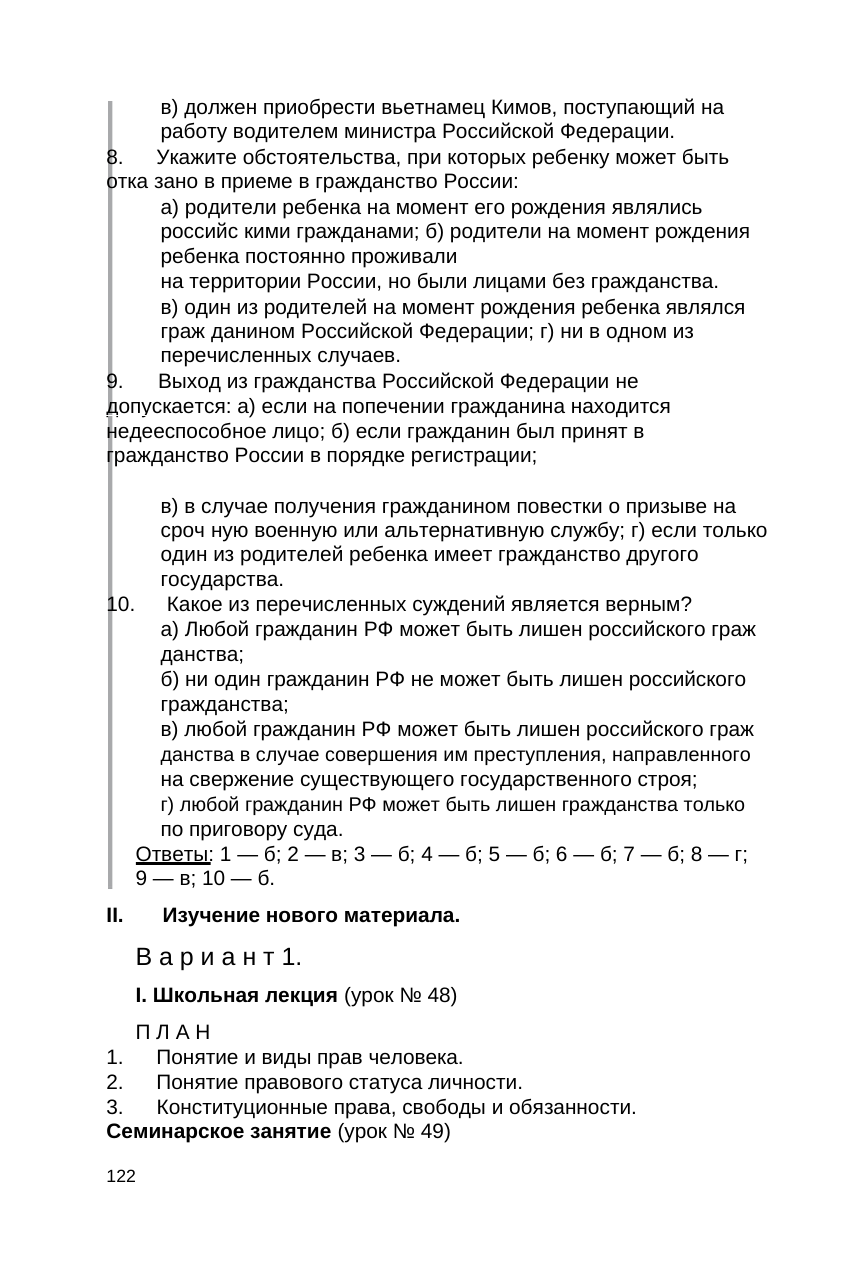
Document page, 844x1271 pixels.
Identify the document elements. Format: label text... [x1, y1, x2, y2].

text б) ни один гражданин РФ не может быть лишен российского [160, 667, 768, 691]
list Понятие и виды прав человека. [106, 1045, 768, 1069]
text на территории России, но были лицами без гражданства. [160, 268, 768, 292]
text данства в случае совершения им преступления, направленного [160, 743, 768, 765]
text на свержение существующего государственного строя; [160, 767, 768, 791]
list Понятие правового статуса личности. [106, 1070, 768, 1094]
text данства; [160, 642, 768, 666]
text В а р и а н т 1. [135, 942, 768, 971]
picture [108, 467, 113, 592]
text П Л А Н [135, 1020, 768, 1044]
text гражданства; [160, 692, 768, 716]
list Укажите обстоятельства, при которых ребенку может быть отка­ зано в приеме в гражданство России: [106, 145, 768, 193]
picture [108, 193, 113, 369]
text I. Школьная лекция (урок № 48) [135, 983, 768, 1007]
list Какое из перечисленных суждений является верным? [106, 592, 768, 616]
text 122 [106, 1166, 768, 1186]
text в) один из родителей на момент рождения ребенка являлся граж­ данином Российской Федерации; г) ни в одном из перечисленных случаев. [160, 294, 768, 367]
text в) должен приобрести вьетнамец Кимов, поступающий на работу водителем министра Российской Федерации. [160, 96, 768, 143]
text а) родители ребенка на момент его рождения являлись российс­ кими гражданами; б) родители на момент рождения ребенка постоянно проживали [160, 195, 768, 268]
list Изучение нового материала. [106, 903, 768, 927]
text по приговору суда. [160, 816, 768, 840]
list Выход из гражданства Российской Федерации не допускается: а) если на попечении гражданина находится недееспособное лицо; б) если гражданин был принят в гражданство России в порядке регистрации; [106, 369, 768, 467]
text г) любой гражданин РФ может быть лишен гражданства только [160, 793, 768, 815]
picture [108, 616, 113, 890]
text в) в случае получения гражданином повестки о призыве на сроч­ ную военную или альтернативную службу; г) если только один из родителей ребенка имеет гражданство другого государства. [160, 493, 768, 591]
picture [108, 101, 113, 145]
text в) любой гражданин РФ может быть лишен российского граж­ [160, 717, 768, 741]
text Ответы: 1 — б; 2 — в; 3 — б; 4 — б; 5 — б; 6 — б; 7 — б; 8 — г; 9 — в; 10 — б. [135, 842, 766, 890]
list Конституционные права, свободы и обязанности. Семинарское занятие (урок № 49) [106, 1096, 768, 1143]
text а) Любой гражданин РФ может быть лишен российского граж­ [160, 617, 768, 641]
